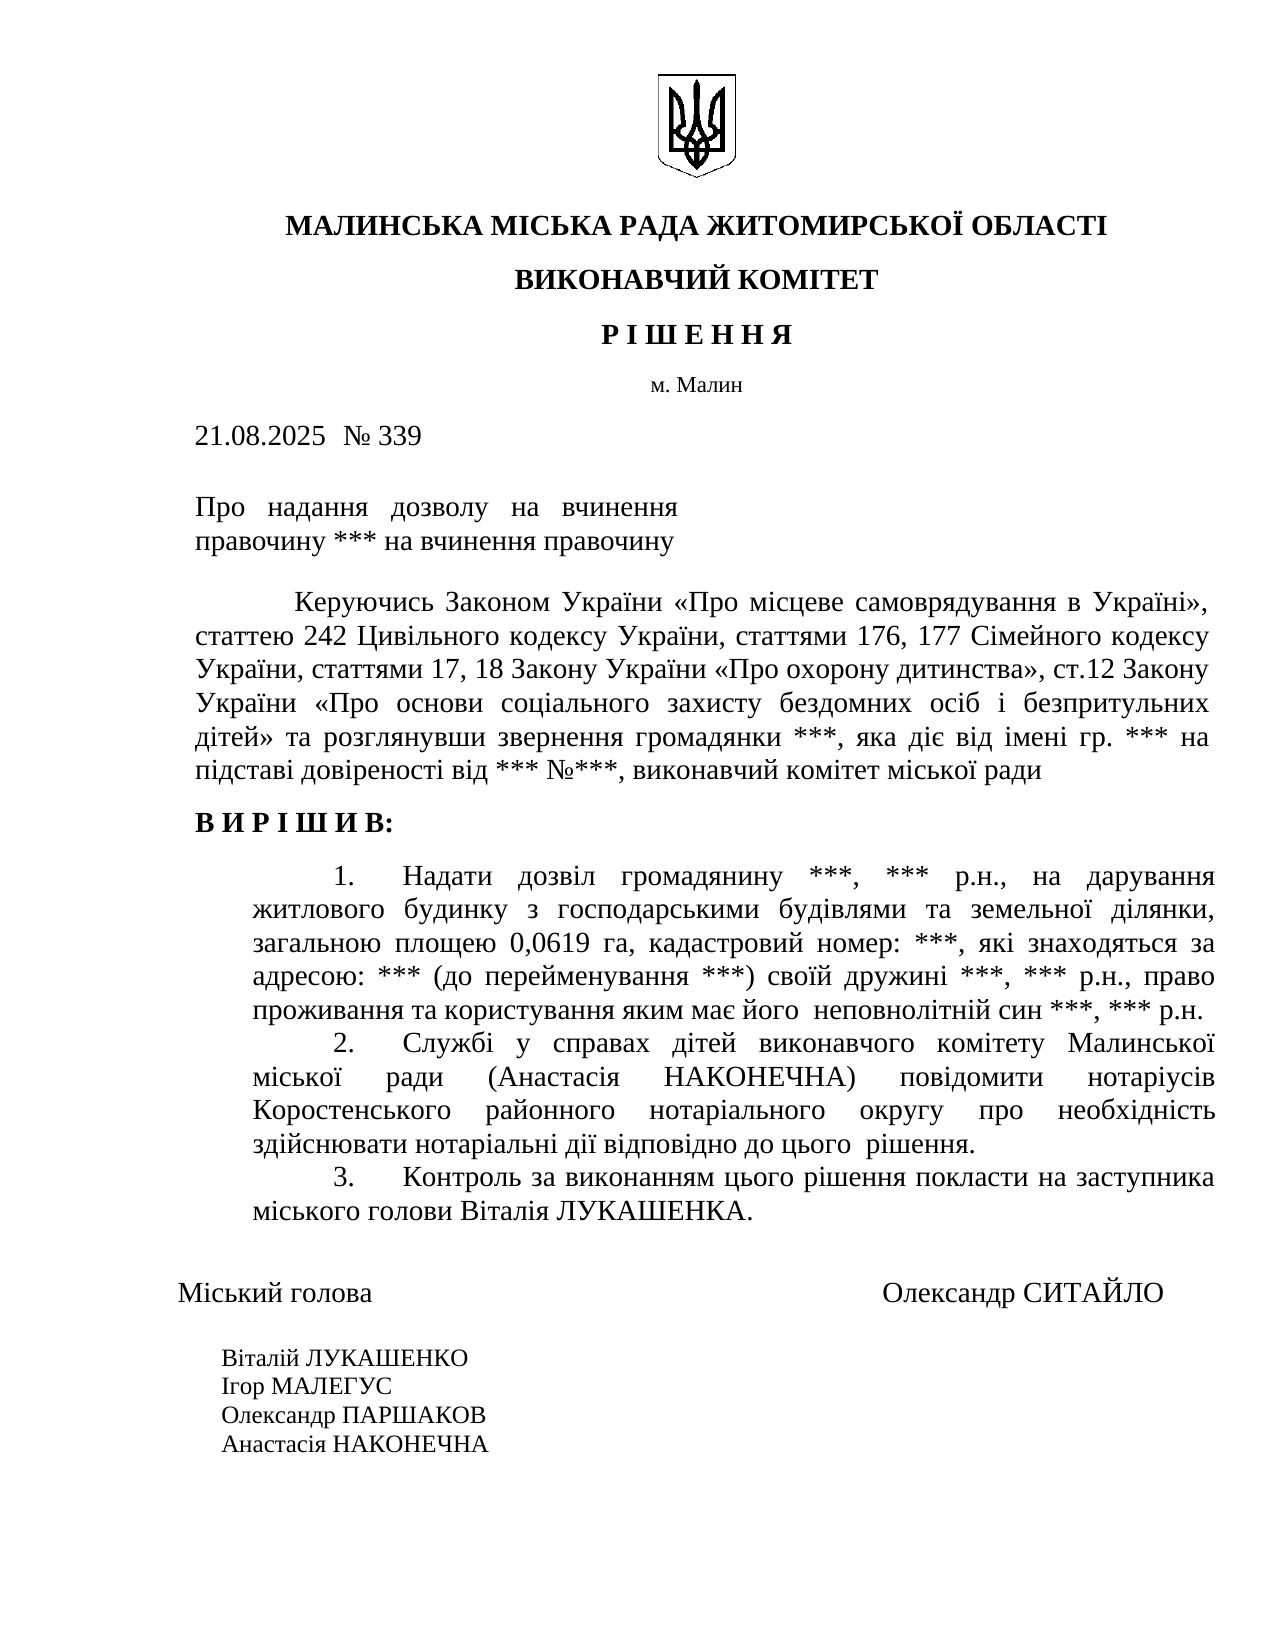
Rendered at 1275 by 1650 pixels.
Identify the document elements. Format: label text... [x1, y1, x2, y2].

list Службі у справах дітей виконавчого комітету Малинської міської ради (Анастасія НАКОНЕЧНА) повідомити нотаріусів Коростенського районного нотаріального округу про необхідність здійснювати нотаріальні дії відповідно до цього рішення. [252, 1025, 1216, 1159]
text Керуючись Законом України «Про місцеве самоврядування в Україні», статтею 242 Цивільного кодексу України, статтями 176, 177 Сімейного кодексу України, статтями 17, 18 Закону України «Про охорону дитинства», ст.12 Закону України «Про основи соціального захисту бездомних осіб і безпритульних дітей» та розглянувши звернення громадянки ***, яка діє від імені гр. *** на підставі довіреності від *** №***, виконавчий комітет міської ради [195, 584, 1210, 786]
text Віталій ЛУКАШЕНКО [215, 1343, 1216, 1371]
text 21.08.2025 № 339 [177, 418, 1216, 452]
text Ігор МАЛЕГУС [215, 1371, 1216, 1400]
text В И Р І Ш И В: [195, 805, 1210, 838]
text Р І Ш Е Н Н Я [177, 317, 1216, 350]
text ВИКОНАВЧИЙ КОМІТЕТ [177, 262, 1216, 296]
list Контроль за виконанням цього рішення покласти на заступника міського голови Віталія ЛУКАШЕНКА. [252, 1159, 1216, 1227]
list Надати дозвіл громадянину ***, *** р.н., на дарування житлового будинку з господарськими будівлями та земельної ділянки, загальною площею 0,0619 га, кадастровий номер: ***, які знаходяться за адресою: *** (до перейменування ***) своїй дружині ***, *** р.н., право проживання та користування яким має його неповнолітній син ***, *** р.н. [252, 858, 1216, 1025]
picture [656, 73, 737, 179]
text м. Малин [177, 371, 1216, 397]
text Міський голова Олександр СИТАЙЛО [177, 1275, 1216, 1308]
text Олександр ПАРШАКОВ [177, 1400, 1216, 1429]
table_header Про надання дозволу на вчинення правочину *** на вчинення правочину [166, 490, 696, 557]
text МАЛИНСЬКА МІСЬКА РАДА ЖИТОМИРСЬКОЇ ОБЛАСТІ [177, 208, 1216, 242]
text Анастасія НАКОНЕЧНА [215, 1429, 1216, 1458]
